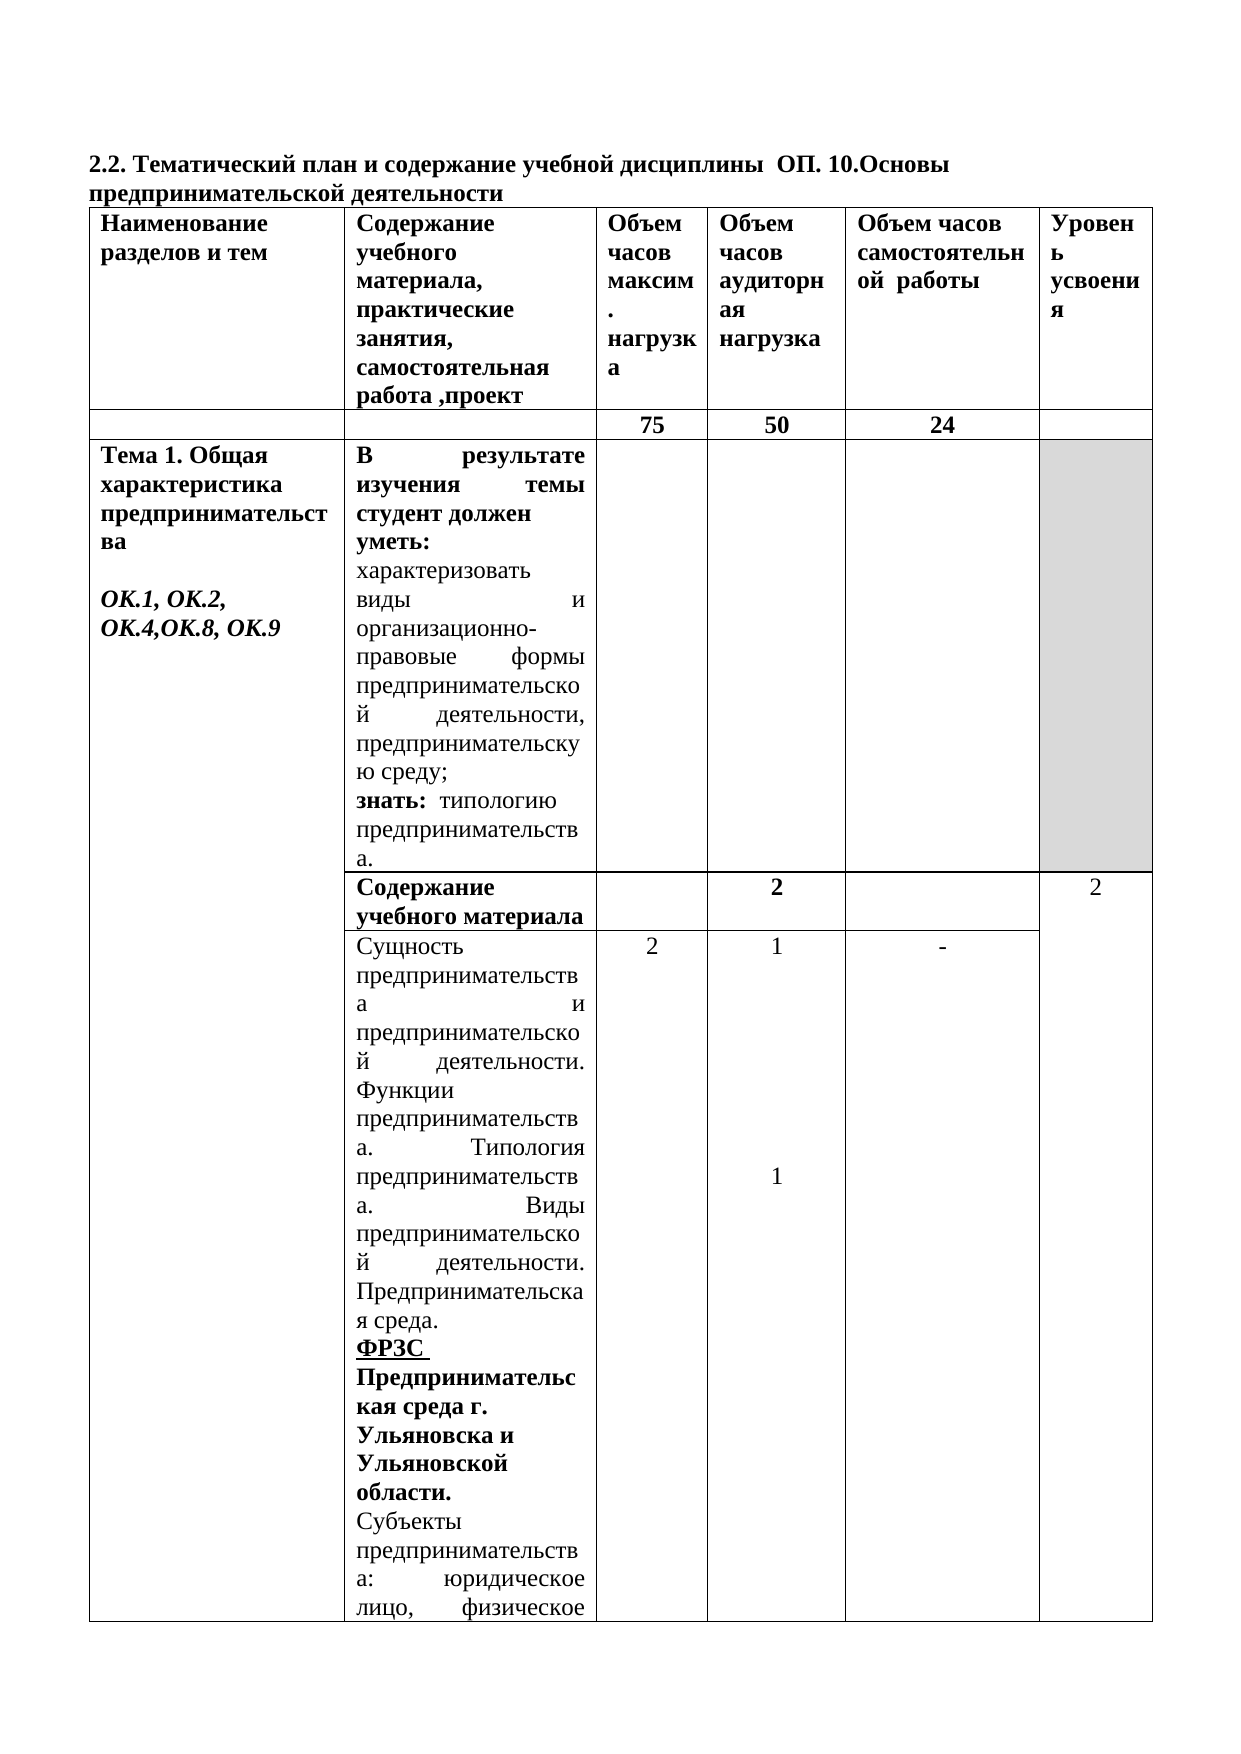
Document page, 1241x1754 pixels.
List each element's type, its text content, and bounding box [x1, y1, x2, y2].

table_cell В результате изучения темы студент должен уметь: характеризовать виды и организационно-правовые формы предпринимательской деятельности, предпринимательскую среду; знать: типологию предпринимательства. [345, 440, 596, 871]
table_cell [597, 440, 707, 871]
table_cell [846, 873, 1039, 930]
table_cell [1040, 410, 1152, 439]
table_cell [597, 873, 707, 930]
table_cell [708, 440, 845, 871]
text 2.2. Тематический план и содержание учебной дисциплины ОП. 10.Основы предпринимательской деятельности [89, 149, 1152, 207]
table_cell 24 [846, 410, 1039, 439]
table_cell [90, 410, 344, 439]
table_cell [345, 410, 596, 439]
table_cell 2 [708, 873, 845, 930]
table_cell - [846, 931, 1039, 1621]
table_cell Содержание учебного материала [345, 873, 596, 930]
table_header Уровень усвоения [1040, 208, 1152, 409]
table_cell 1 1 [708, 931, 845, 1621]
table_header Объем часов самостоятельной работы [846, 208, 1039, 409]
table_header Объем часов аудиторная нагрузка [708, 208, 845, 409]
table_cell [846, 440, 1039, 871]
table_cell Тема 1. Общая характеристика предпринимательства ОК.1, ОК.2, ОК.4,ОК.8, ОК.9 [90, 440, 344, 1621]
table_header Содержание учебного материала, практические занятия, самостоятельная работа ,проект [345, 208, 596, 409]
table_header Объем часов максим. нагрузка [597, 208, 707, 409]
table_cell 50 [708, 410, 845, 439]
table_cell 75 [597, 410, 707, 439]
table_cell 2 [597, 931, 707, 1621]
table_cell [345, 931, 596, 1621]
table_header Наименование разделов и тем [90, 208, 344, 409]
table_cell 2 [1040, 873, 1152, 1621]
table_cell [1040, 440, 1152, 871]
